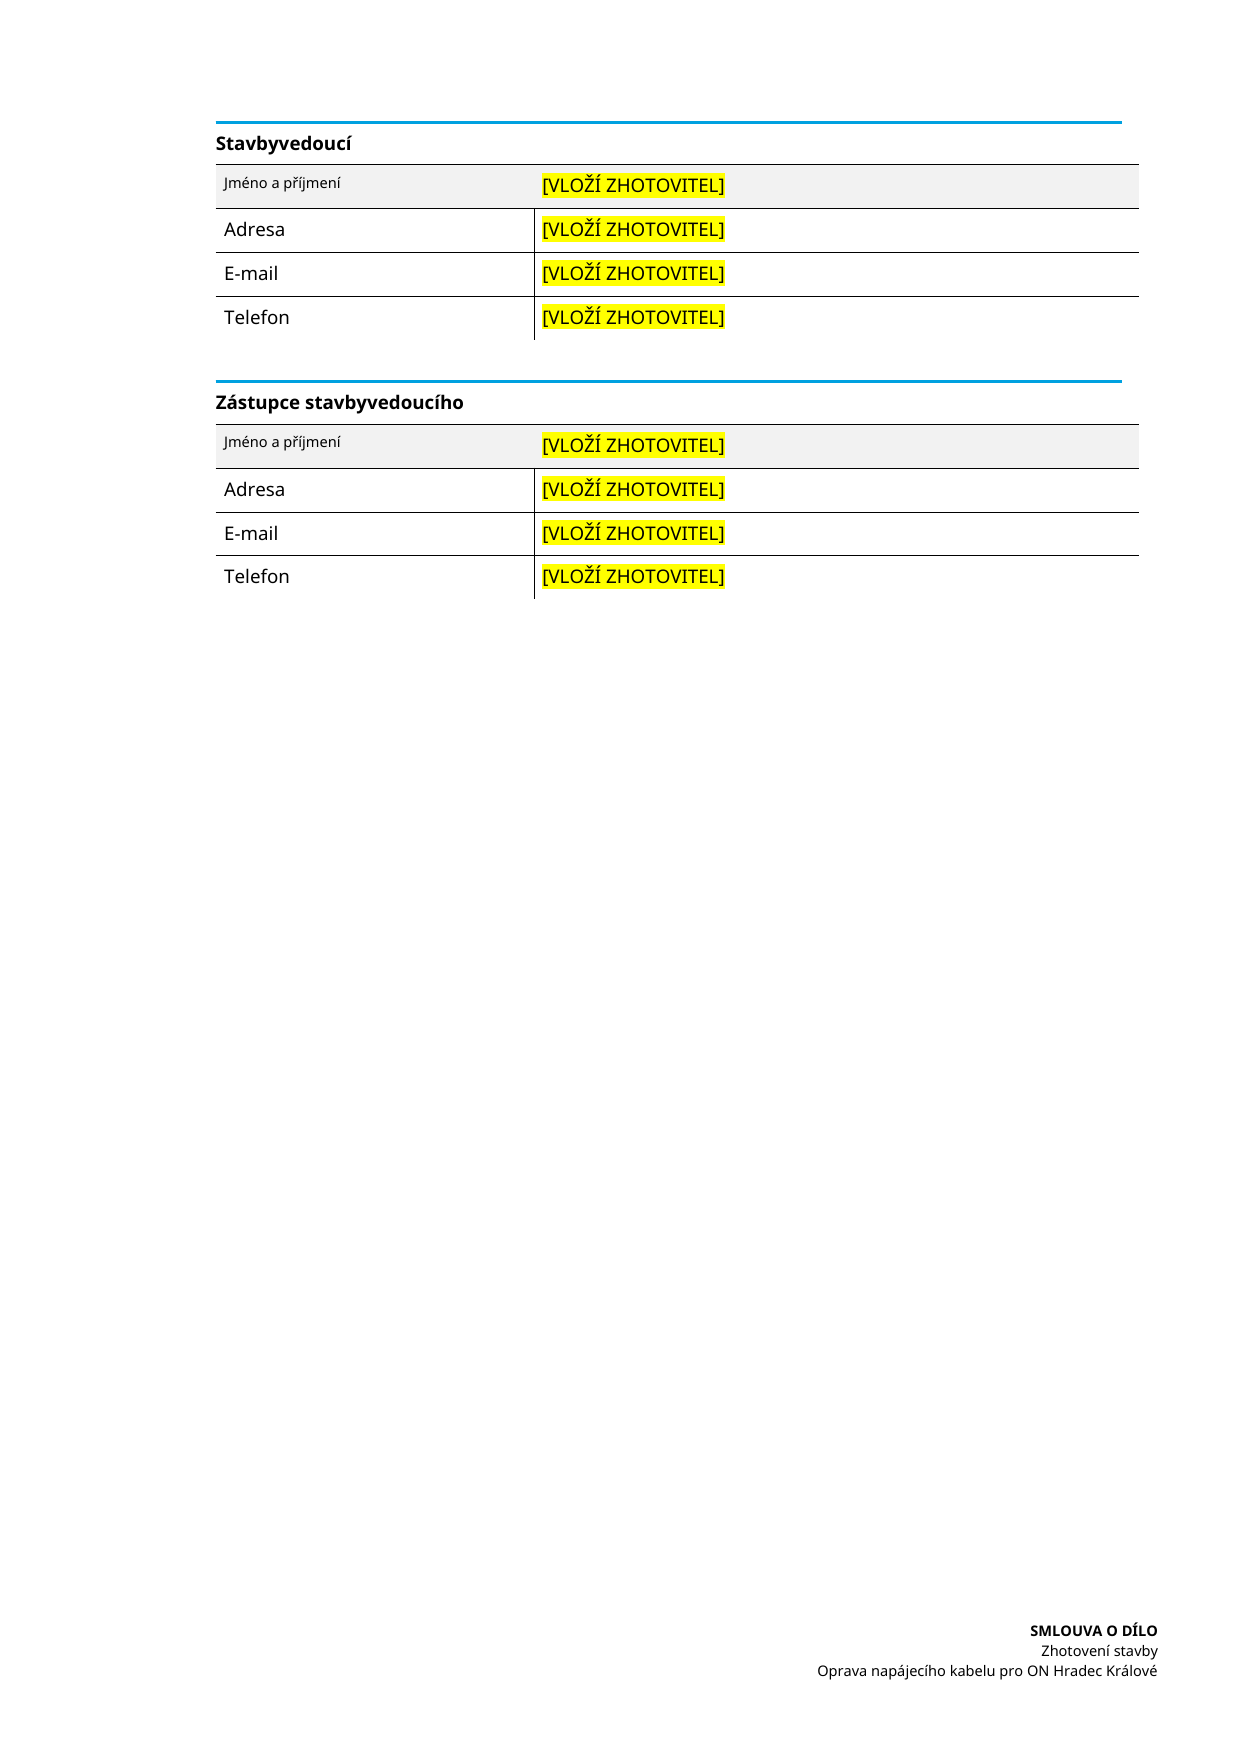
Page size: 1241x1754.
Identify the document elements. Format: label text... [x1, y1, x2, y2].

text Zástupce stavbyvedoucího [216, 383, 1122, 415]
table_header Jméno a příjmení [216, 425, 534, 468]
table_header Jméno a příjmení [216, 165, 534, 208]
table_cell [VLOŽÍ ZHOTOVITEL] [535, 209, 1139, 252]
table_cell [VLOŽÍ ZHOTOVITEL] [535, 513, 1139, 555]
table_cell Telefon [216, 297, 534, 340]
table_header [VLOŽÍ ZHOTOVITEL] [534, 425, 1139, 468]
table_cell [VLOŽÍ ZHOTOVITEL] [535, 469, 1139, 512]
table_cell [VLOŽÍ ZHOTOVITEL] [535, 297, 1139, 340]
table_cell E-mail [216, 253, 534, 296]
table_cell [VLOŽÍ ZHOTOVITEL] [535, 253, 1139, 296]
table_cell E-mail [216, 513, 534, 555]
table_cell Adresa [216, 469, 534, 512]
table_cell Adresa [216, 209, 534, 252]
text Stavbyvedoucí [216, 124, 1122, 156]
table_header [VLOŽÍ ZHOTOVITEL] [534, 165, 1139, 208]
table_cell Telefon [216, 556, 534, 599]
table_cell [VLOŽÍ ZHOTOVITEL] [535, 556, 1139, 599]
